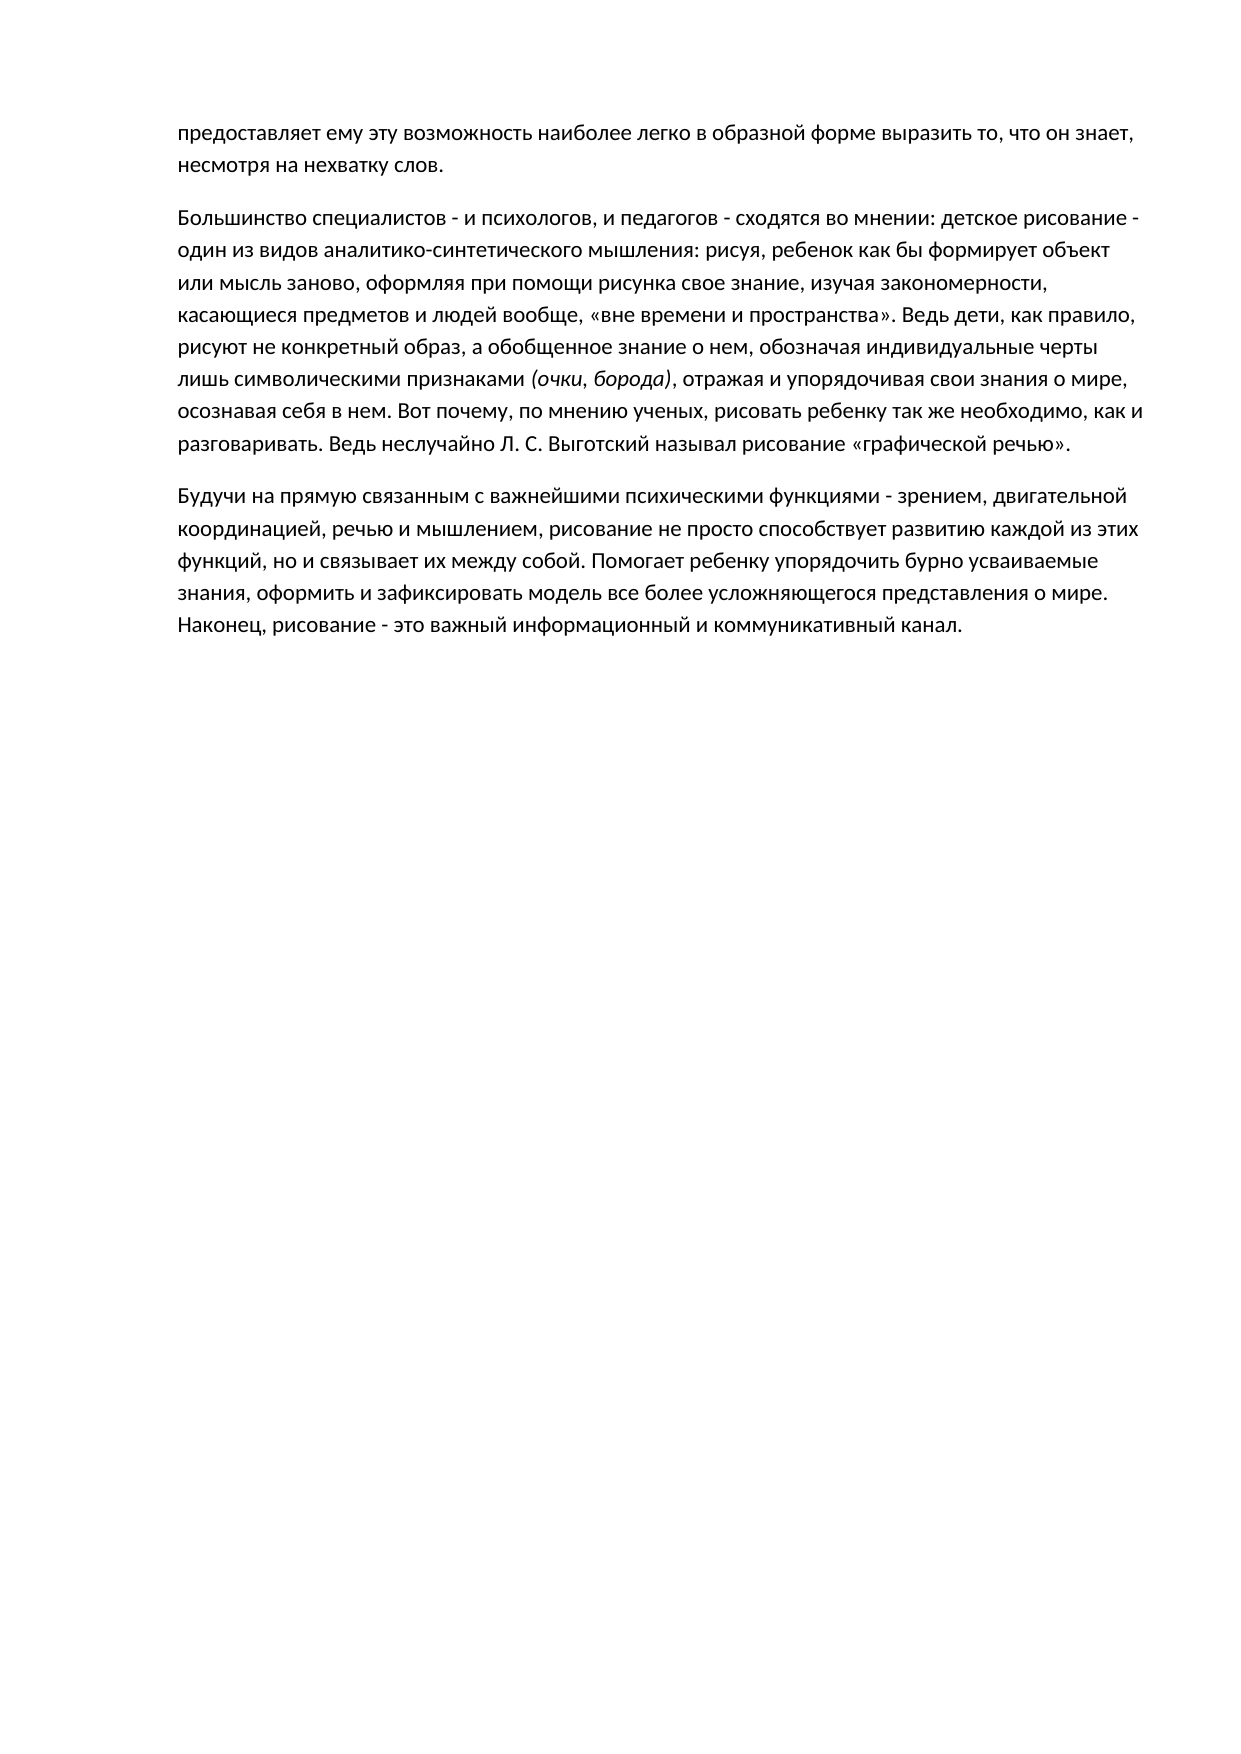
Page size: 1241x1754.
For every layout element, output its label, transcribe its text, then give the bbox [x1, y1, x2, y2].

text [177, 118, 1152, 178]
text Большинство специалистов - и психологов, и педагогов - сходятся во мнении: детское рисование - один из видов аналитико-синтетического мышления: рисуя, ребенок как бы формирует объект или мысль заново, оформляя при помощи рисунка свое знание, изучая закономерности, касающиеся предметов и людей вообще, «вне времени и пространства». Ведь дети, как правило, рисуют не конкретный образ, а обобщенное знание о нем, обозначая индивидуальные черты лишь символическими признаками (очки, борода), отражая и упорядочивая свои знания о мире, осознавая себя в нем. Вот почему, по мнению ученых, рисовать ребенку так же необходимо, как и разговаривать. Ведь неслучайно Л. С. Выготский называл рисование «графической речью». [177, 203, 1152, 457]
text Будучи на прямую связанным с важнейшими психическими функциями - зрением, двигательной координацией, речью и мышлением, рисование не просто способствует развитию каждой из этих функций, но и связывает их между собой. Помогает ребенку упорядочить бурно усваиваемые знания, оформить и зафиксировать модель все более усложняющегося представления о мире. Наконец, рисование - это важный информационный и коммуникативный канал. [177, 482, 1152, 638]
